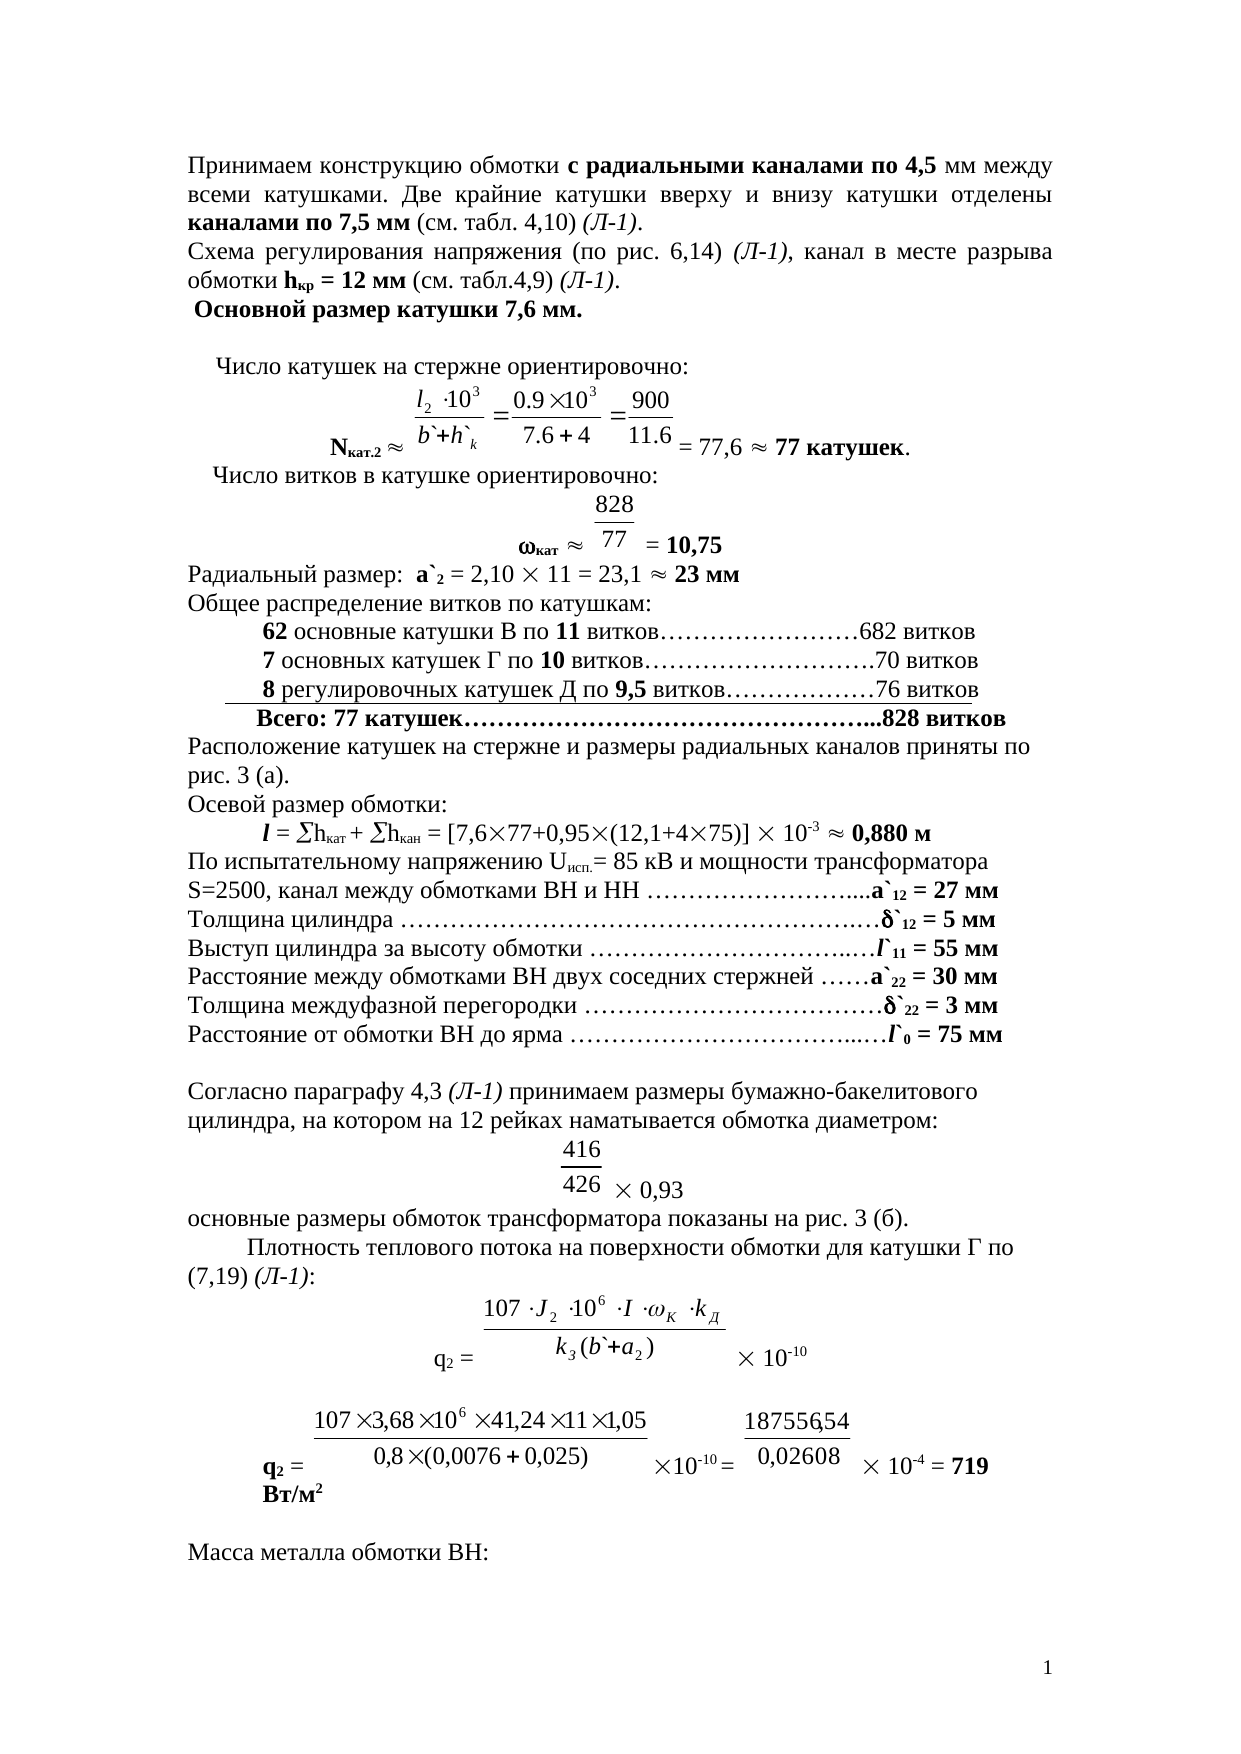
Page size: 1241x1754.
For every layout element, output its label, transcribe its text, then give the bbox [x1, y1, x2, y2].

text 7 основных катушек Г по 10 витков……………………….70 витков [262, 645, 1053, 674]
text Осевой размер обмотки: [187, 789, 1053, 818]
text Толщина цилиндра ……………………………………………….…`12 = 5 мм [187, 904, 1053, 933]
text Согласно параграфу 4,3 (Л-1) принимаем размеры бумажно-бакелитового цилиндра, на котором на 12 рейках наматывается обмотка диаметром: [187, 1076, 1053, 1134]
subtitle Всего: 77 катушек…………………………………………...828 витков [187, 703, 1053, 731]
text Общее распределение витков по катушкам: [187, 588, 1053, 616]
text Толщина междуфазной перегородки ………………………………`22 = 3 мм [187, 990, 1053, 1019]
text Схема регулирования напряжения (по рис. 6,14) (Л-1), канал в месте разрыва обмотки hкр = 12 мм (см. табл.4,9) (Л-1). [187, 236, 1053, 294]
text Число витков в катушке ориентировочно: [187, 461, 1053, 489]
text По испытательному напряжению Uисп.= 85 кВ и мощности трансформатора S=2500, канал между обмотками ВН и НН ……………………....а`12 = 27 мм [187, 846, 1053, 904]
text 0,93 [187, 1134, 1053, 1203]
text основные размеры обмоток трансформатора показаны на рис. 3 (б). [187, 1203, 1053, 1232]
text q2 = 10-10 [187, 1290, 1053, 1372]
text Плотность теплового потока на поверхности обмотки для катушки Г по (7,19) (Л-1): [187, 1232, 1053, 1290]
text Масса металла обмотки ВН: [187, 1537, 1053, 1566]
text Радиальный размер: а`2 = 2,10 11 = 23,1 23 мм [187, 559, 1053, 588]
text Nкат.2 = 77,6 77 катушек. [187, 380, 1053, 461]
text 8 регулировочных катушек Д по 9,5 витков………………76 витков [262, 674, 1053, 703]
text кат = 10,75 [187, 489, 1053, 559]
text l = hкат + hкан = [7,677+0,95(12,1+475)] 10-3 0,880 м [262, 818, 1053, 846]
text Число катушек на стержне ориентировочно: [187, 351, 1053, 380]
text Выступ цилиндра за высоту обмотки …………………………..…l`11 = 55 мм [187, 933, 1053, 961]
text Расположение катушек на стержне и размеры радиальных каналов приняты по рис. 3 (а). [187, 731, 1053, 789]
text Расстояние между обмотками ВН двух соседних стержней ……а`22 = 30 мм [187, 961, 1053, 990]
text Расстояние от обмотки ВН до ярма ……………………………...…l`0 = 75 мм [187, 1019, 1053, 1048]
text q2 = 10-10 = 10-4 = 719 Вт/м2 [262, 1401, 1053, 1508]
text 62 основные катушки В по 11 витков……………………682 витков [262, 616, 1053, 645]
text Принимаем конструкцию обмотки с радиальными каналами по 4,5 мм между всеми катушками. Две крайние катушки вверху и внизу катушки отделены каналами по 7,5 мм (см. табл. 4,10) (Л-1). [187, 150, 1053, 236]
text Основной размер катушки 7,6 мм. [187, 294, 1053, 322]
